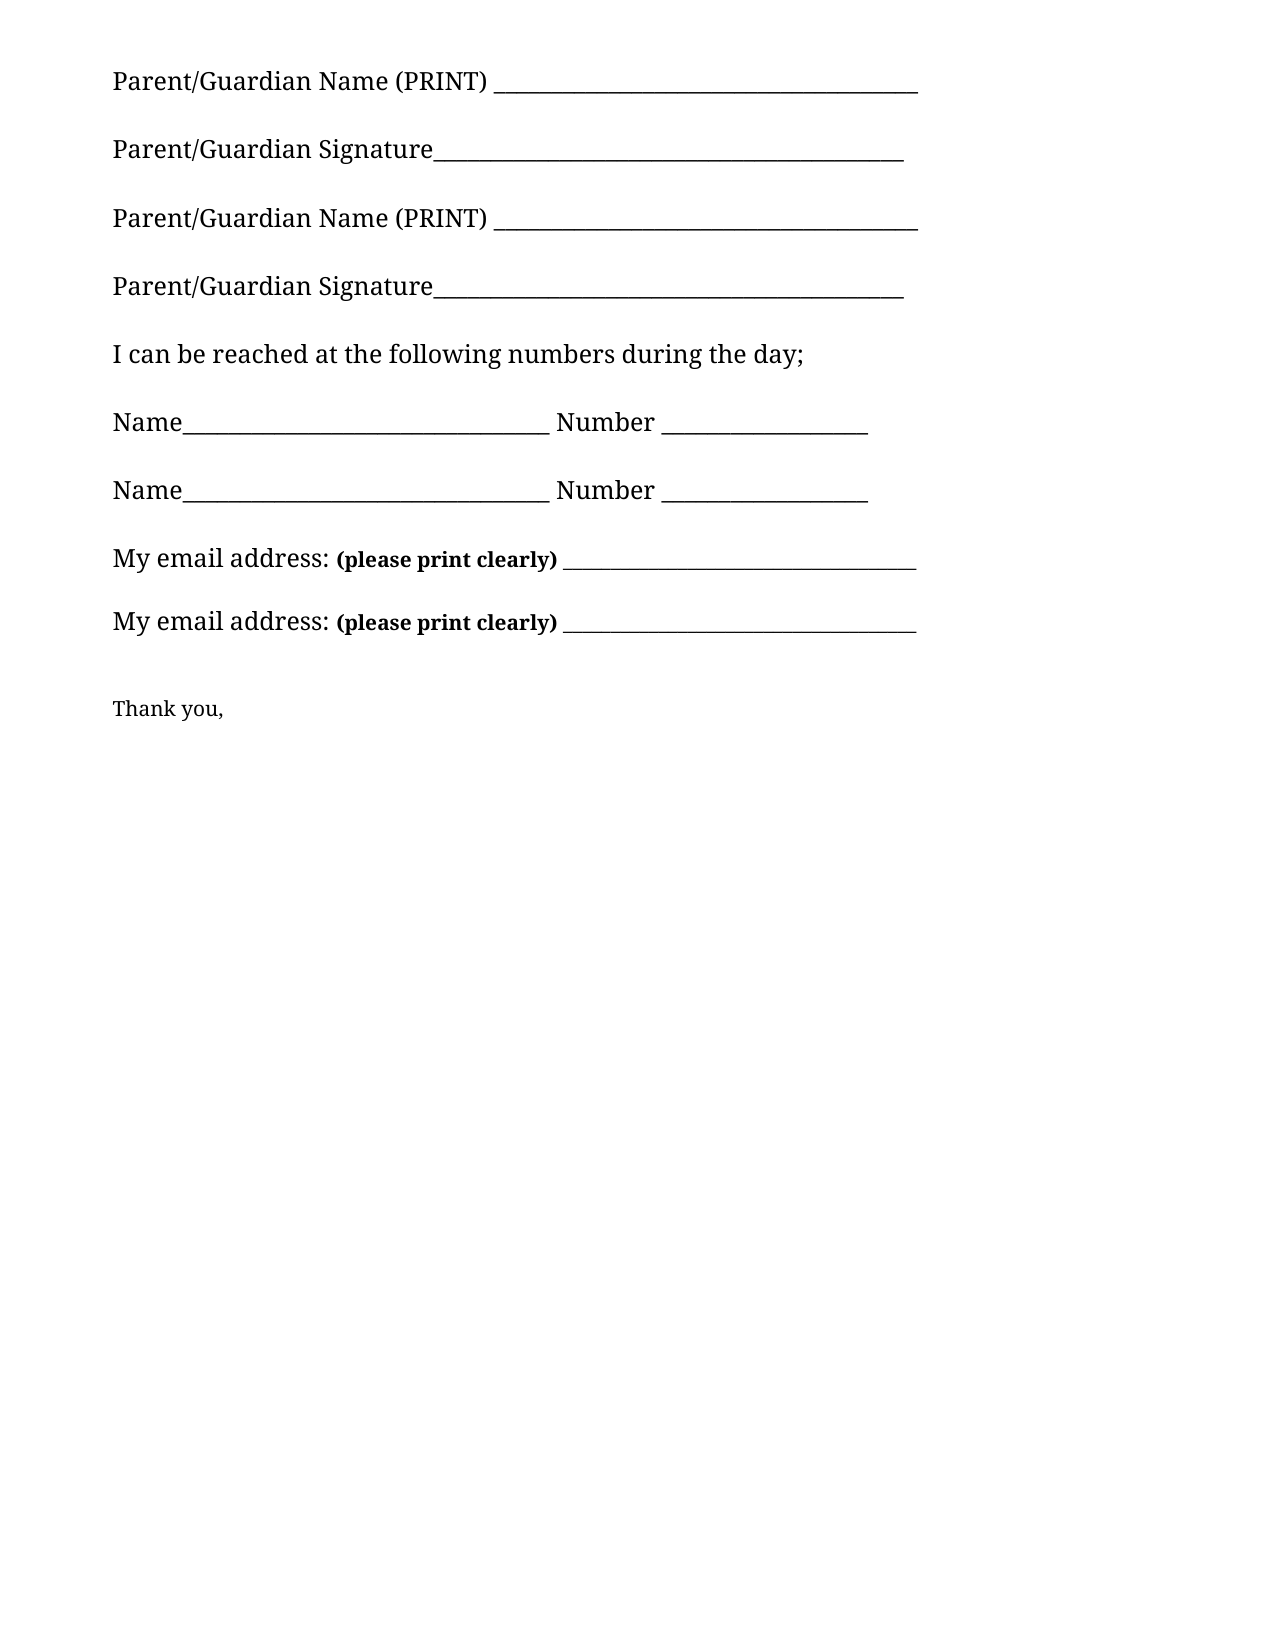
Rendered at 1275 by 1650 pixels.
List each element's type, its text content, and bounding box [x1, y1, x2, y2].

text Parent/Guardian Name (PRINT) _____________________________________ [112, 200, 1162, 234]
text Thank you, [112, 694, 1162, 723]
text Name________________________________ Number __________________ [112, 473, 1162, 507]
text Parent/Guardian Signature_________________________________________ [112, 268, 1162, 302]
text Name________________________________ Number __________________ [112, 405, 1162, 439]
text My email address: (please print clearly) _____________________________________ [112, 541, 1162, 575]
text Parent/Guardian Name (PRINT) _____________________________________ [112, 64, 1162, 98]
text My email address: (please print clearly) _____________________________________ [112, 603, 1162, 637]
text I can be reached at the following numbers during the day; [112, 337, 1162, 371]
text Parent/Guardian Signature_________________________________________ [112, 132, 1162, 166]
